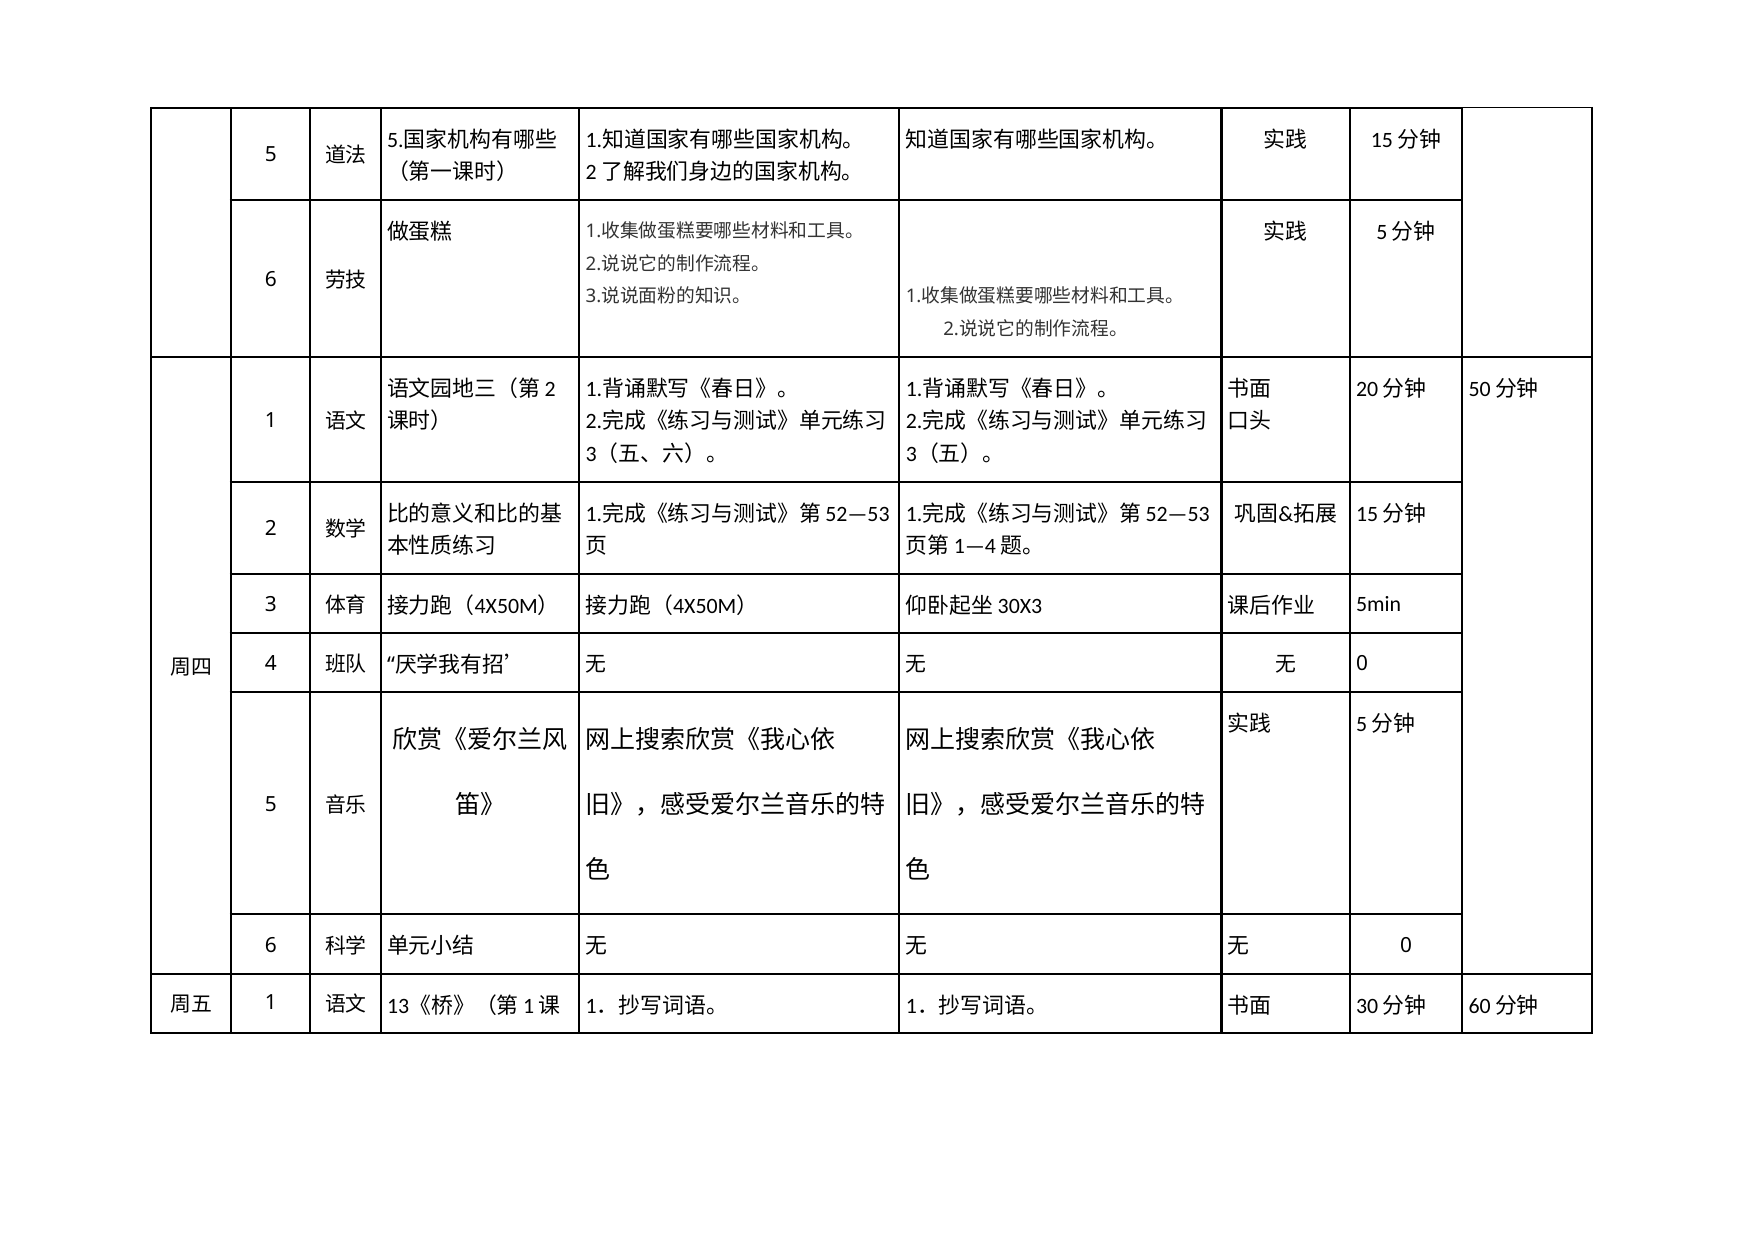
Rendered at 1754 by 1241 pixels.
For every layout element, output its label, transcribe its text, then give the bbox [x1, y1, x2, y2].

table_cell 5 [232, 693, 309, 913]
table_cell 语文 [311, 358, 380, 481]
table_cell 6 [232, 201, 309, 356]
table_cell 无 [900, 634, 1220, 691]
table_cell 欣赏《爱尔兰风笛》 [382, 693, 578, 913]
table_cell 数学 [311, 483, 380, 573]
table_cell 网上搜索欣赏《我心依旧》，感受爱尔兰音乐的特色 [580, 693, 898, 913]
table_cell 无 [580, 915, 898, 973]
table_cell 课后作业 [1223, 575, 1349, 632]
table_cell 无 [580, 634, 898, 691]
table_cell 周五 [152, 975, 230, 1032]
table_cell 5 [232, 109, 309, 199]
table_cell 2 [232, 483, 309, 573]
table_cell 1.收集做蛋糕要哪些材料和工具。 2.说说它的制作流程。 [900, 201, 1220, 356]
table_cell 5分钟 [1351, 201, 1461, 356]
table_cell 1.收集做蛋糕要哪些材料和工具。 2.说说它的制作流程。 3.说说面粉的知识。 [580, 201, 898, 356]
table_cell 60分钟 [1463, 975, 1591, 1032]
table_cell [580, 975, 898, 1032]
table_cell 3 [232, 575, 309, 632]
table_cell 20分钟 [1351, 358, 1461, 481]
table_cell 5.国家机构有哪些（第一课时） [382, 109, 578, 199]
table_cell 无 [1223, 634, 1349, 691]
table_cell 实践 [1223, 693, 1349, 913]
table_cell 30分钟 [1351, 975, 1461, 1032]
table_cell 音乐 [311, 693, 380, 913]
table_cell 15分钟 [1351, 109, 1461, 199]
table_cell 1.背诵默写《春日》。 2.完成《练习与测试》单元练习3（五）。 [900, 358, 1220, 481]
table_cell 0 [1351, 915, 1461, 973]
table_cell 比的意义和比的基本性质练习 [382, 483, 578, 573]
table_cell 做蛋糕 [382, 201, 578, 356]
table_cell 1.知道国家有哪些国家机构。 2了解我们身边的国家机构。 [580, 109, 898, 199]
table_cell 0 [1351, 634, 1461, 691]
table_cell 单元小结 [382, 915, 578, 973]
table_cell 实践 [1223, 201, 1349, 356]
table_cell 无 [900, 915, 1220, 973]
table_cell 1.背诵默写《春日》。 2.完成《练习与测试》单元练习3（五、六）。 [580, 358, 898, 481]
table_cell 语文 [311, 975, 380, 1032]
table_cell 劳技 [311, 201, 380, 356]
table_cell 5分钟 [1351, 693, 1461, 913]
table_cell 1 [232, 358, 309, 481]
table_cell 周四 [152, 358, 230, 973]
table_cell 知道国家有哪些国家机构。 [900, 109, 1220, 199]
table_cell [900, 975, 1220, 1032]
table_cell 仰卧起坐30X3 [900, 575, 1220, 632]
table_cell 50分钟 [1463, 358, 1591, 973]
table_cell 网上搜索欣赏《我心依旧》，感受爱尔兰音乐的特色 [900, 693, 1220, 913]
table_cell 4 [232, 634, 309, 691]
table_cell 巩固&拓展 [1223, 483, 1349, 573]
table_cell “厌学我有招’ [382, 634, 578, 691]
table_cell 1.完成《练习与测试》第52—53页第1—4题。 [900, 483, 1220, 573]
table_cell 无 [1223, 915, 1349, 973]
table_cell 1.完成《练习与测试》第52—53页 [580, 483, 898, 573]
table_cell 5min [1351, 575, 1461, 632]
table_cell 接力跑（4X50M） [580, 575, 898, 632]
table_cell 体育 [311, 575, 380, 632]
table_cell 15分钟 [1351, 483, 1461, 573]
table_cell 6 [232, 915, 309, 973]
table_cell 道法 [311, 109, 380, 199]
table_cell 13《桥》（第1课时） [382, 975, 578, 1032]
table_cell 班队 [311, 634, 380, 691]
table_cell 1 [232, 975, 309, 1032]
table_cell 实践 [1223, 109, 1349, 199]
table_cell 书面 口头 [1223, 358, 1349, 481]
table_cell 科学 [311, 915, 380, 973]
table_cell 接力跑（4X50M） [382, 575, 578, 632]
table_cell 语文园地三（第2课时） [382, 358, 578, 481]
table_cell 书面 口头 [1223, 975, 1349, 1032]
